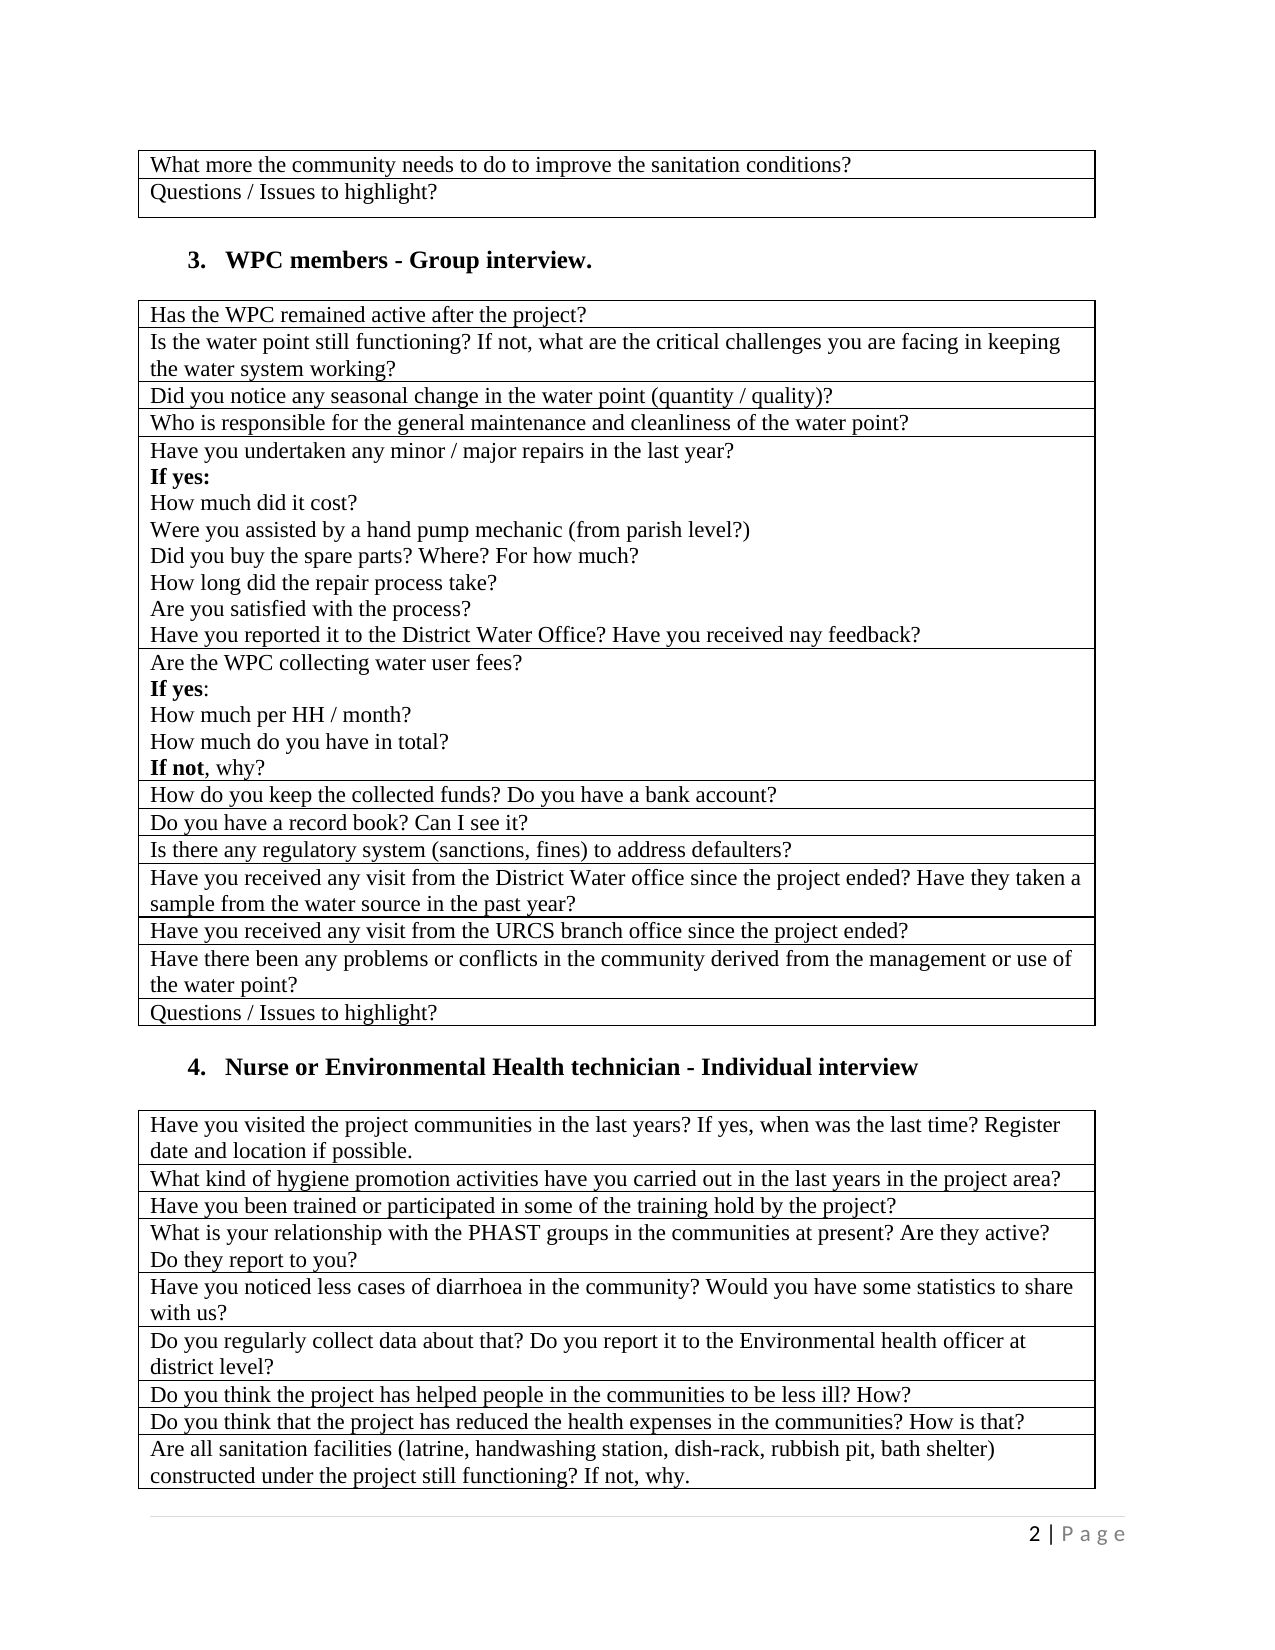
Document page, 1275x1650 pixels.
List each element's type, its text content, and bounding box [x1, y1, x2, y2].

table_cell Did you notice any seasonal change in the water point (quantity / quality)? [139, 382, 1094, 408]
table_cell Questions / Issues to highlight? [139, 179, 1094, 217]
table_cell Is the water point still functioning? If not, what are the critical challenges you are facing in keeping the water system working? [139, 328, 1094, 381]
table_cell Do you have a record book? Can I see it? [139, 809, 1094, 835]
table_cell Have you undertaken any minor / major repairs in the last year? If yes: How much did it cost? Were you assisted by a hand pump mechanic (from parish level?) Did you buy the spare parts? Where? For how much? How long did the repair process take? Are you satisfied with the process? Have you reported it to the District Water Office? Have you received nay feedback? [139, 437, 1094, 648]
table_cell Have you noticed less cases of diarrhoea in the community? Would you have some statistics to share with us? [139, 1273, 1094, 1326]
table_cell Have you received any visit from the URCS branch office since the project ended? [139, 918, 1094, 944]
table_header Has the WPC remained active after the project? [139, 301, 1094, 327]
table_cell Are all sanitation facilities (latrine, handwashing station, dish-rack, rubbish pit, bath shelter) constructed under the project still functioning? If not, why. [139, 1435, 1094, 1488]
table_cell Have you been trained or participated in some of the training hold by the project? [139, 1192, 1094, 1218]
table_cell Have there been any problems or conflicts in the community derived from the management or use of the water point? [139, 945, 1094, 997]
table_header Have you visited the project communities in the last years? If yes, when was the last time? Register date and location if possible. [139, 1111, 1094, 1163]
list WPC members - Group interview. [187, 245, 1125, 273]
table_cell What kind of hygiene promotion activities have you carried out in the last years in the project area? [139, 1165, 1094, 1191]
table_cell Is there any regulatory system (sanctions, fines) to address defaulters? [139, 836, 1094, 863]
table_cell Who is responsible for the general maintenance and cleanliness of the water point? [139, 409, 1094, 436]
table_cell Do you think the project has helped people in the communities to be less ill? How? [139, 1381, 1094, 1407]
table_cell How do you keep the collected funds? Do you have a bank account? [139, 781, 1094, 808]
table_cell Do you think that the project has reduced the health expenses in the communities? How is that? [139, 1408, 1094, 1434]
table_cell What more the community needs to do to improve the sanitation conditions? [139, 151, 1094, 177]
table_cell Questions / Issues to highlight? [139, 999, 1094, 1025]
table_cell Are the WPC collecting water user fees? If yes: How much per HH / month? How much do you have in total? If not, why? [139, 649, 1094, 780]
table_cell What is your relationship with the PHAST groups in the communities at present? Are they active? Do they report to you? [139, 1219, 1094, 1272]
list Nurse or Environmental Health technician - Individual interview [187, 1052, 1125, 1081]
table_cell Do you regularly collect data about that? Do you report it to the Environmental health officer at district level? [139, 1327, 1094, 1379]
table_cell Have you received any visit from the District Water office since the project ended? Have they taken a sample from the water source in the past year? [139, 864, 1094, 916]
